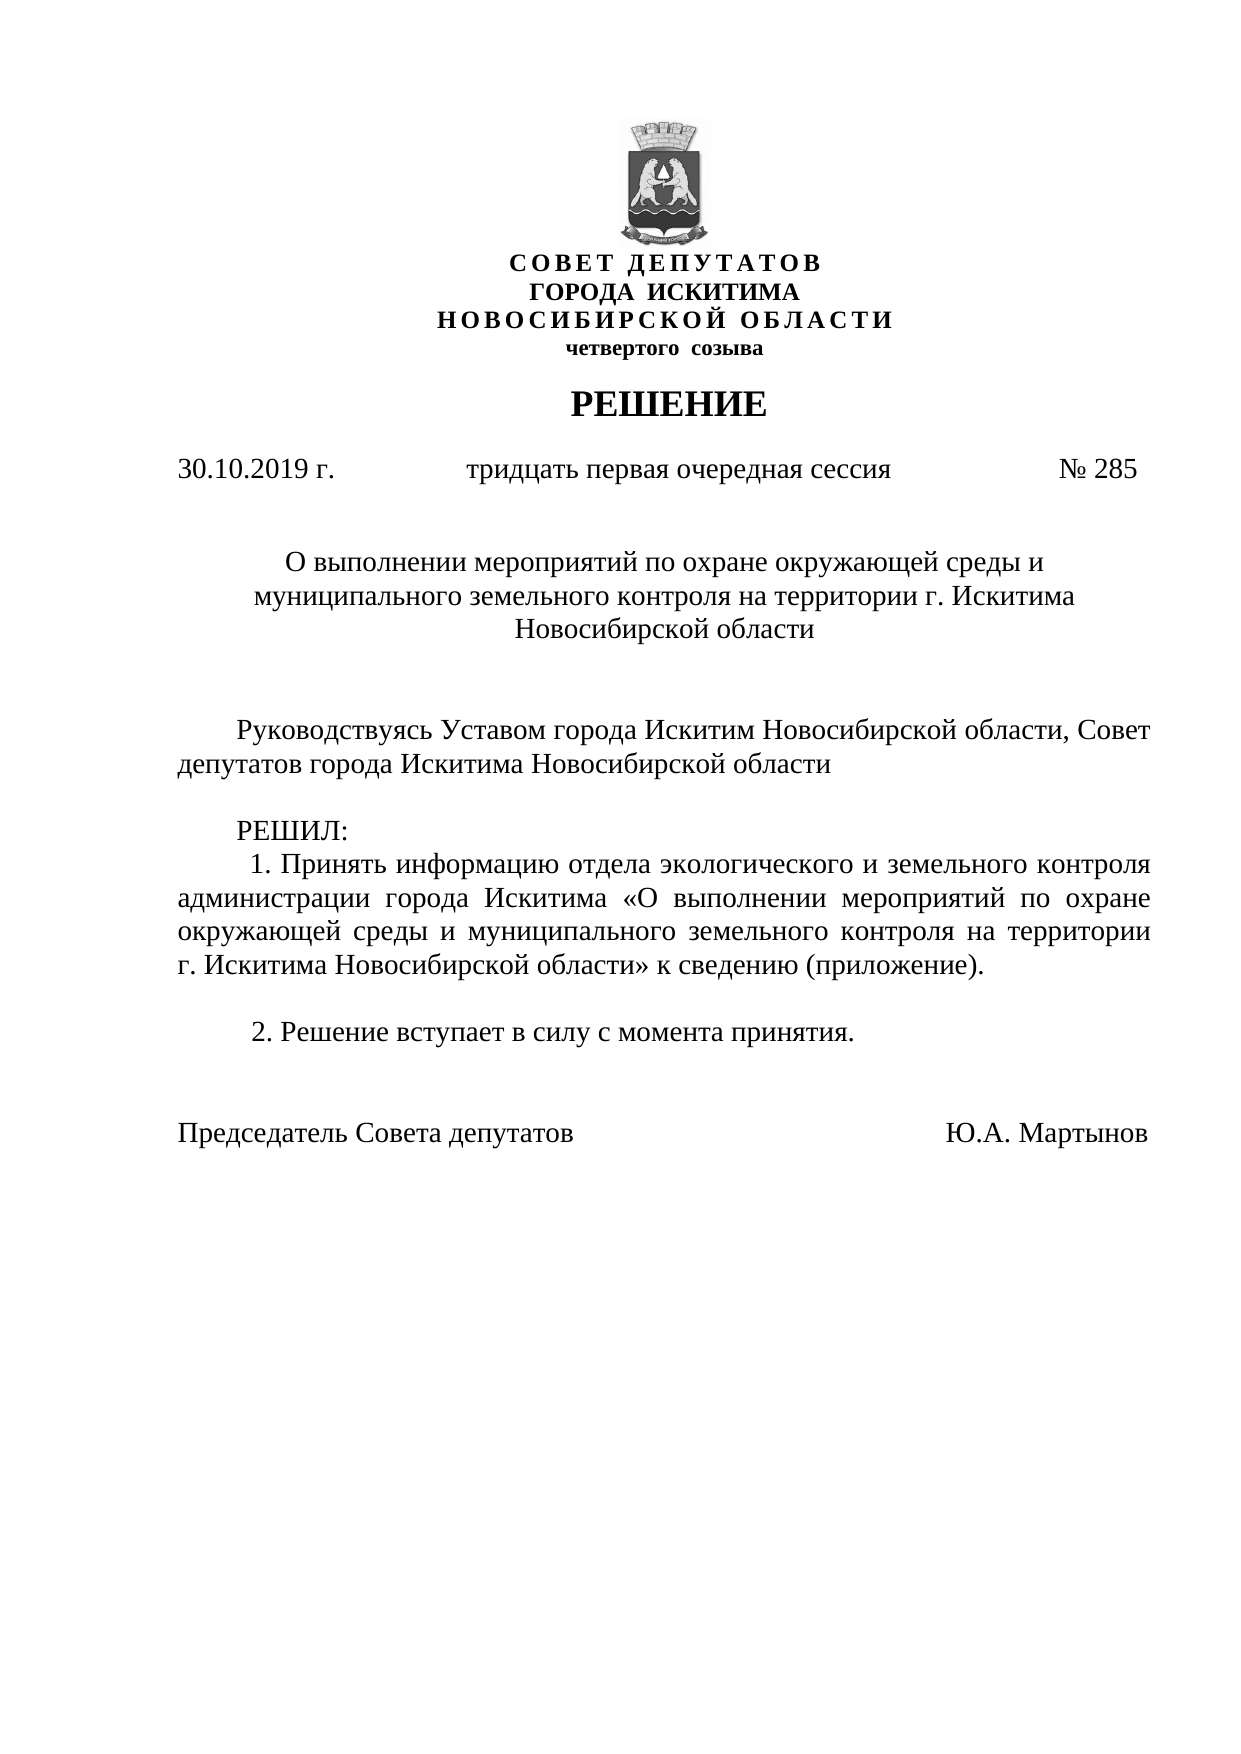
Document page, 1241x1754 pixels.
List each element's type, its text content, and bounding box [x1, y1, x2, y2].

picture [618, 118, 711, 248]
text О выполнении мероприятий по охране окружающей среды и муниципального земельного контроля на территории г. Искитима Новосибирской области [177, 544, 1152, 645]
text РЕШЕНИЕ [177, 381, 1152, 424]
title 30.10.2019 г. тридцать первая очередная сессия № 285 [177, 452, 1152, 485]
text 1. Принять информацию отдела экологического и земельного контроля администрации города Искитима «О выполнении мероприятий по охране окружающей среды и муниципального земельного контроля на территории г. Искитима Новосибирской области» к сведению (приложение). [177, 846, 1152, 981]
subtitle ГОРОДА ИСКИТИМА [177, 277, 1152, 305]
text Руководствуясь Уставом города Искитим Новосибирской области, Совет депутатов города Искитима Новосибирской области [177, 712, 1152, 779]
subtitle НОВОСИБИРСКОЙ ОБЛАСТИ [177, 305, 1152, 334]
text РЕШИЛ: [177, 813, 1152, 846]
subtitle СОВЕТ ДЕПУТАТОВ [177, 248, 1152, 277]
text Председатель Совета депутатов Ю.А. Мартынов [177, 1115, 1152, 1148]
text четвертого созыва [177, 334, 1152, 360]
text 2. Решение вступает в силу с момента принятия. [177, 1014, 1152, 1048]
